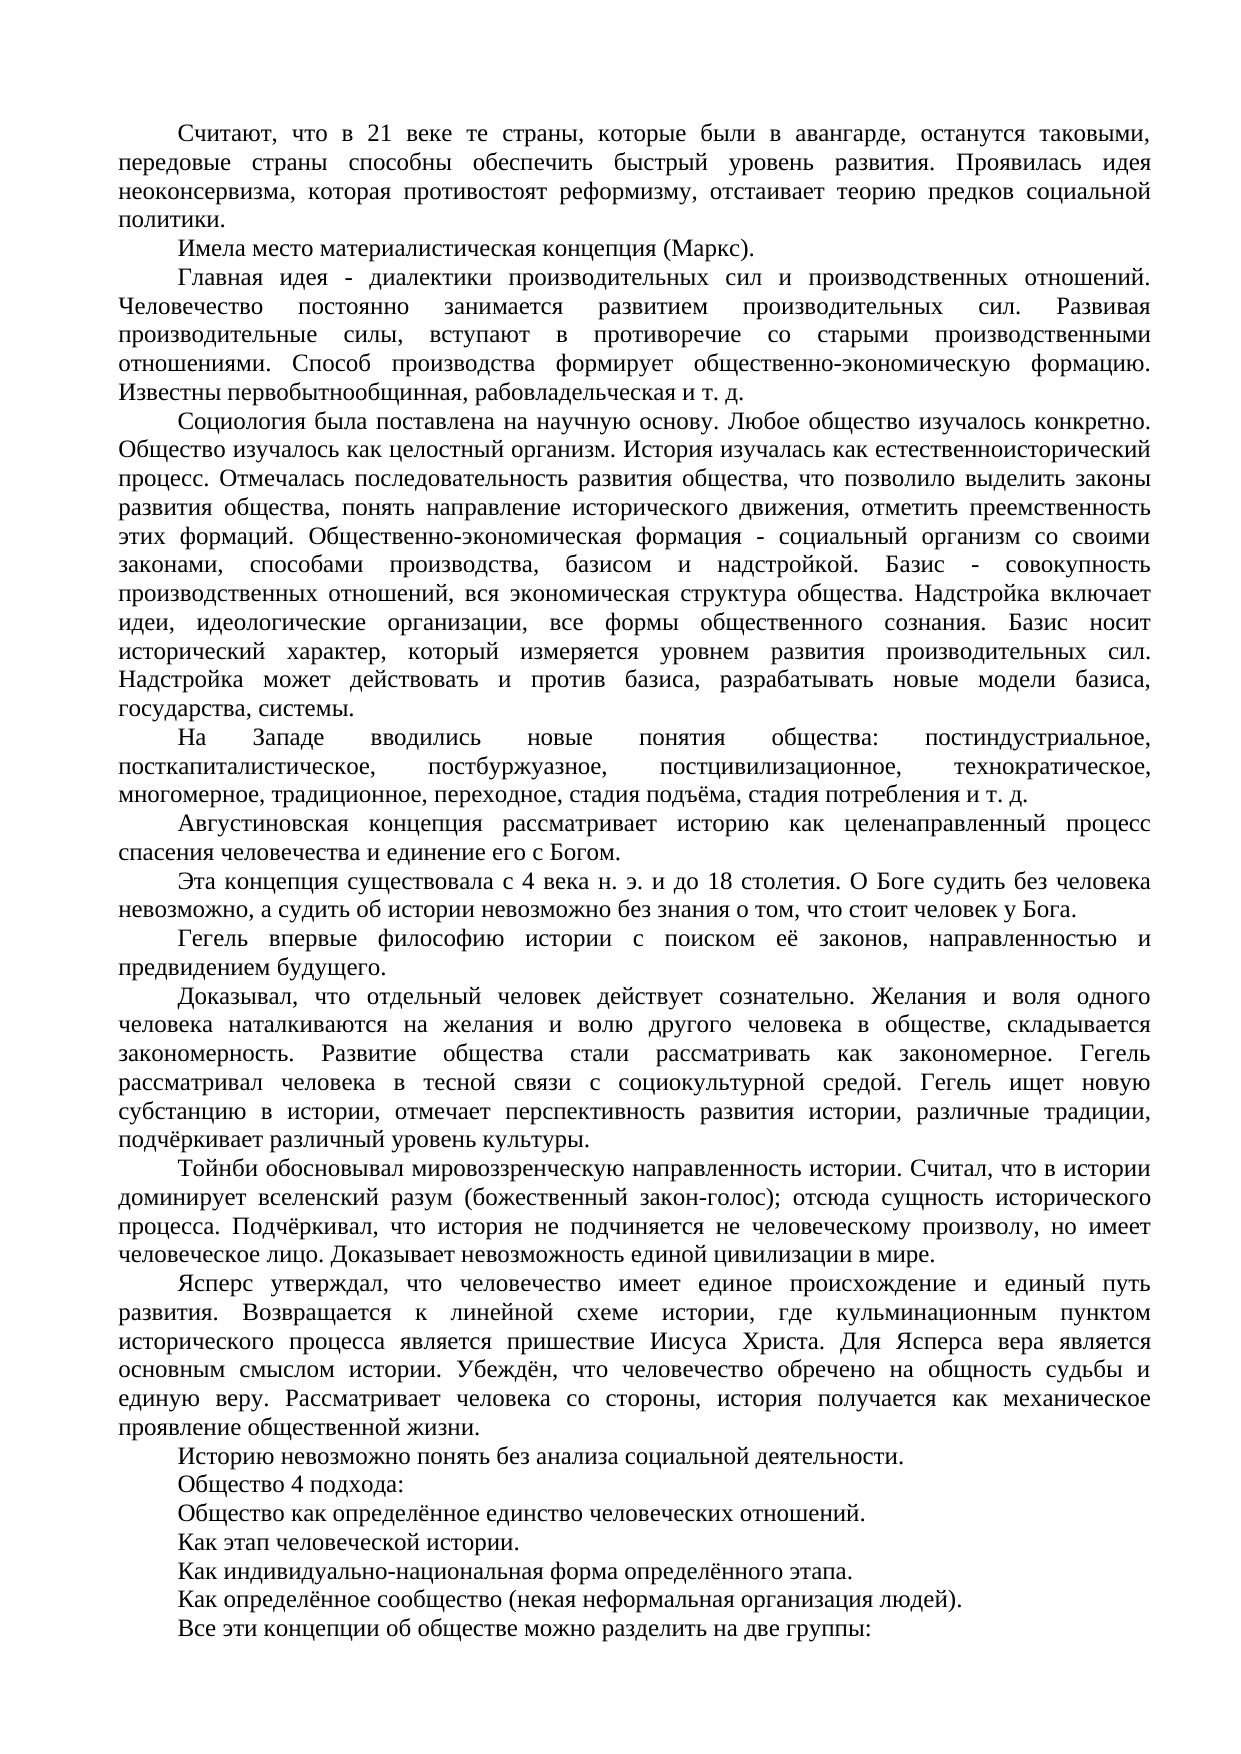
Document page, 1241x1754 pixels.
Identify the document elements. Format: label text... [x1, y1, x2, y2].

text На Западе вводились новые понятия общества: постиндустриальное, посткапиталистическое, постбуржуазное, постцивилизационное, технократическое, многомерное, традиционное, переходное, стадия подъёма, стадия потребления и т. д. [118, 722, 1152, 808]
text Главная идея - диалектики производительных сил и производственных отношений. Человечество постоянно занимается развитием производительных сил. Развивая производительные силы, вступают в противоречие со старыми производственными отношениями. Способ производства формирует общественно-экономическую формацию. Известны первобытнообщинная, рабовладельческая и т. д. [118, 262, 1152, 406]
text Ясперс утверждал, что человечество имеет единое происхождение и единый путь развития. Возвращается к линейной схеме истории, где кульминационным пунктом исторического процесса является пришествие Иисуса Христа. Для Ясперса вера является основным смыслом истории. Убеждён, что человечество обречено на общность судьбы и единую веру. Рассматривает человека со стороны, история получается как механическое проявление общественной жизни. [118, 1268, 1152, 1441]
text Общество 4 подхода: [118, 1469, 1152, 1498]
text Тойнби обосновывал мировоззренческую направленность истории. Считал, что в истории доминирует вселенский разум (божественный закон-голос); отсюда сущность исторического процесса. Подчёркивал, что история не подчиняется не человеческому произволу, но имеет человеческое лицо. Доказывает невозможность единой цивилизации в мире. [118, 1153, 1152, 1268]
text Доказывал, что отдельный человек действует сознательно. Желания и воля одного человека наталкиваются на желания и волю другого человека в обществе, складывается закономерность. Развитие общества стали рассматривать как закономерное. Гегель рассматривал человека в тесной связи с социокультурной средой. Гегель ищет новую субстанцию в истории, отмечает перспективность развития истории, различные традиции, подчёркивает различный уровень культуры. [118, 981, 1152, 1153]
text Августиновская концепция рассматривает историю как целенаправленный процесс спасения человечества и единение его с Богом. [118, 808, 1152, 866]
text Гегель впервые философию истории с поиском её законов, направленностью и предвидением будущего. [118, 923, 1152, 981]
text Имела место материалистическая концепция (Маркс). [118, 233, 1152, 262]
text Как индивидуально-национальная форма определённого этапа. [118, 1556, 1152, 1584]
text Все эти концепции об обществе можно разделить на две группы: [118, 1613, 1152, 1642]
text Как определённое сообщество (некая неформальная организация людей). [118, 1584, 1152, 1613]
text Эта концепция существовала с 4 века н. э. и до 18 столетия. О Боге судить без человека невозможно, а судить об истории невозможно без знания о том, что стоит человек у Бога. [118, 866, 1152, 923]
text Общество как определённое единство человеческих отношений. [118, 1498, 1152, 1527]
text Историю невозможно понять без анализа социальной деятельности. [118, 1441, 1152, 1469]
text Социология была поставлена на научную основу. Любое общество изучалось конкретно. Общество изучалось как целостный организм. История изучалась как естественноисторический процесс. Отмечалась последовательность развития общества, что позволило выделить законы развития общества, понять направление исторического движения, отметить преемственность этих формаций. Общественно-экономическая формация - социальный организм со своими законами, способами производства, базисом и надстройкой. Базис - совокупность производственных отношений, вся экономическая структура общества. Надстройка включает идеи, идеологические организации, все формы общественного сознания. Базис носит исторический характер, который измеряется уровнем развития производительных сил. Надстройка может действовать и против базиса, разрабатывать новые модели базиса, государства, системы. [118, 406, 1152, 722]
text Считают, что в 21 веке те страны, которые были в авангарде, останутся таковыми, передовые страны способны обеспечить быстрый уровень развития. Проявилась идея неоконсервизма, которая противостоят реформизму, отстаивает теорию предков социальной политики. [118, 118, 1152, 233]
text Как этап человеческой истории. [118, 1527, 1152, 1556]
